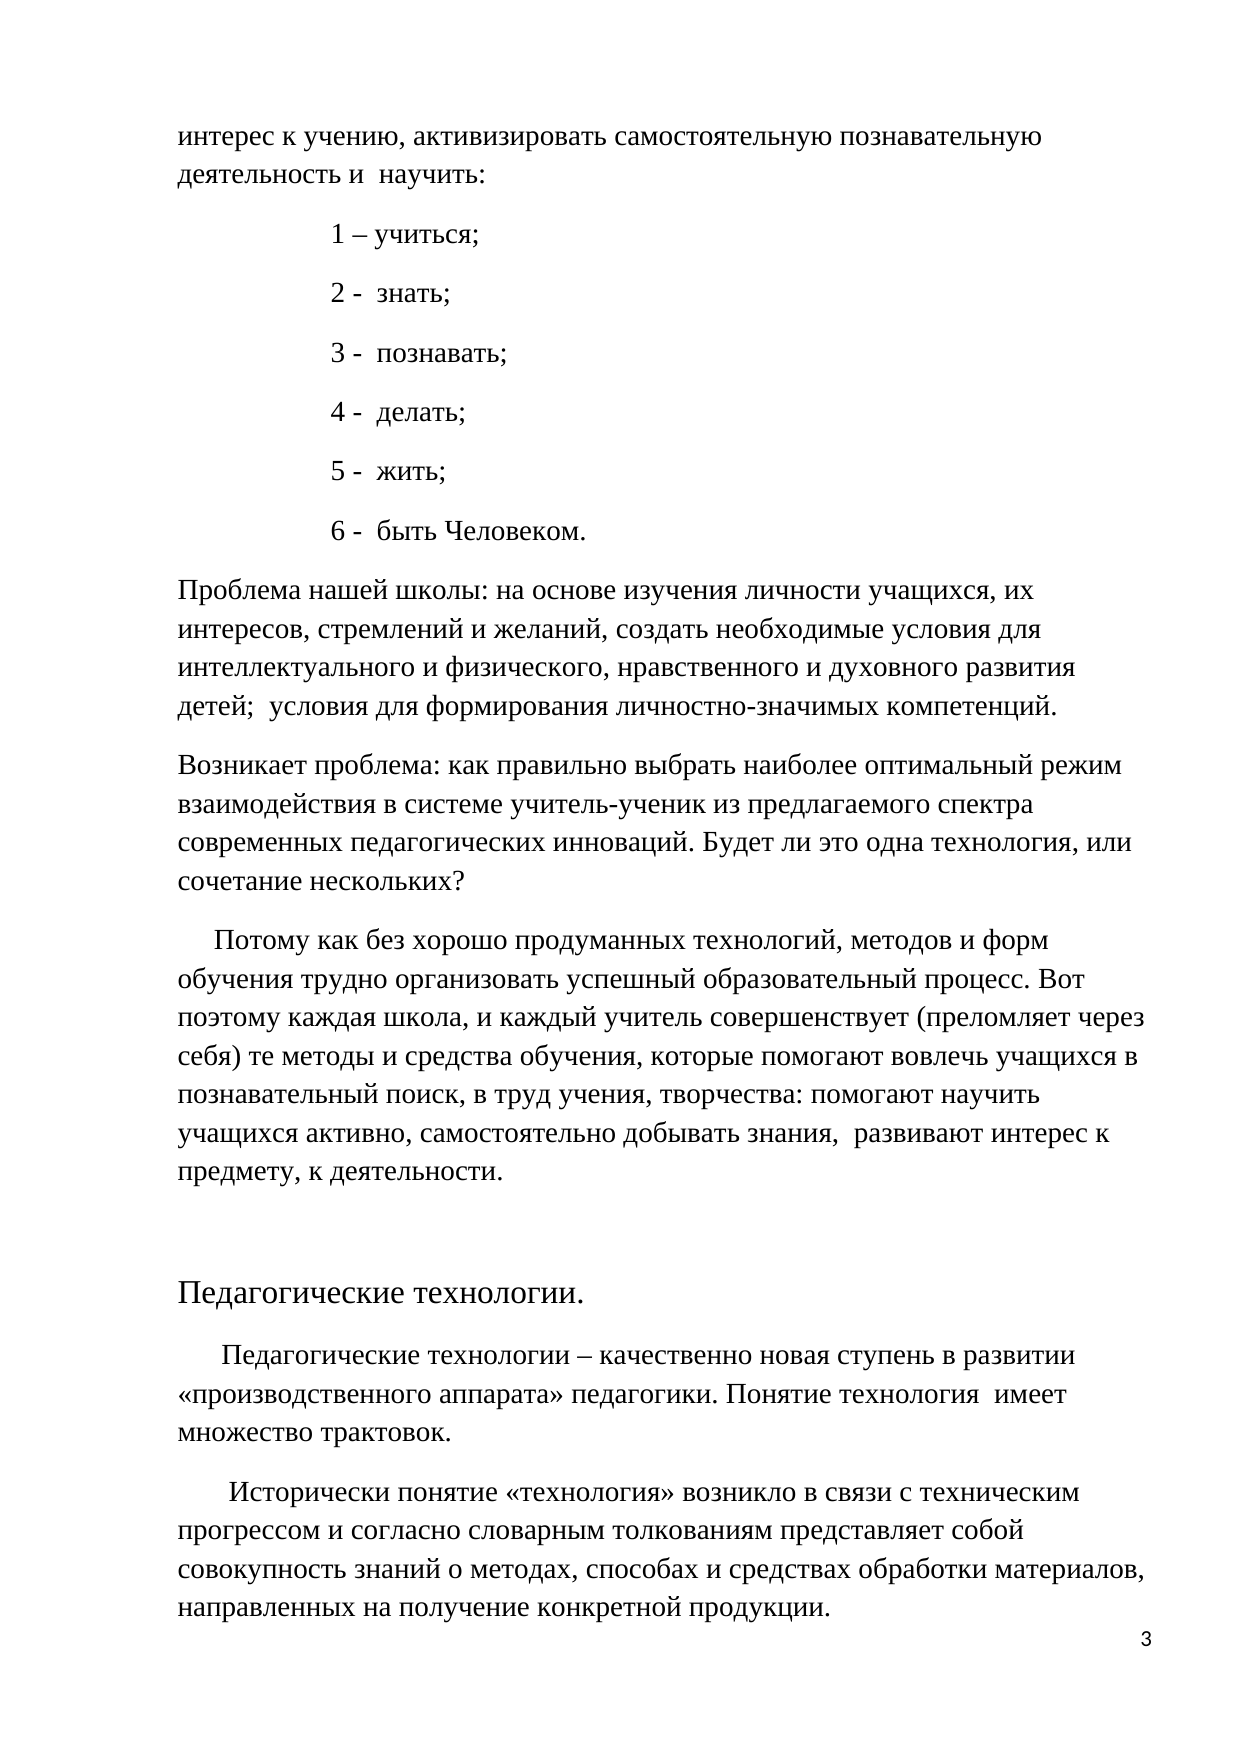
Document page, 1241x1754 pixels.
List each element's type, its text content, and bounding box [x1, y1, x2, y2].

text 1 – учиться; [177, 216, 1152, 249]
text Исторически понятие «технология» возникло в связи с техническим прогрессом и согласно словарным толкованиям представляет собой совокупность знаний о методах, способах и средствах обработки материалов, направленных на получение конкретной продукции. [177, 1474, 1152, 1623]
text 5 - жить; [177, 453, 1152, 487]
text 6 - быть Человеком. [177, 513, 1152, 546]
text 4 - делать; [177, 394, 1152, 428]
text Педагогические технологии. [177, 1272, 1152, 1311]
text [177, 118, 1152, 190]
text 3 - познавать; [177, 335, 1152, 368]
text Потому как без хорошо продуманных технологий, методов и форм обучения трудно организовать успешный образовательный процесс. Вот поэтому каждая школа, и каждый учитель совершенствует (преломляет через себя) те методы и средства обучения, которые помогают вовлечь учащихся в познавательный поиск, в труд учения, творчества: помогают научить учащихся активно, самостоятельно добывать знания, развивают интерес к предмету, к деятельности. [177, 922, 1152, 1187]
text Проблема нашей школы: на основе изучения личности учащихся, их интересов, стремлений и желаний, создать необходимые условия для интеллектуального и физического, нравственного и духовного развития детей; условия для формирования личностно-значимых компетенций. [177, 572, 1152, 721]
text Педагогические технологии – качественно новая ступень в развитии «производственного аппарата» педагогики. Понятие технология имеет множество трактовок. [177, 1337, 1152, 1448]
text 2 - знать; [177, 275, 1152, 309]
text Возникает проблема: как правильно выбрать наиболее оптимальный режим взаимодействия в системе учитель-ученик из предлагаемого спектра современных педагогических инноваций. Будет ли это одна технология, или сочетание нескольких? [177, 747, 1152, 896]
